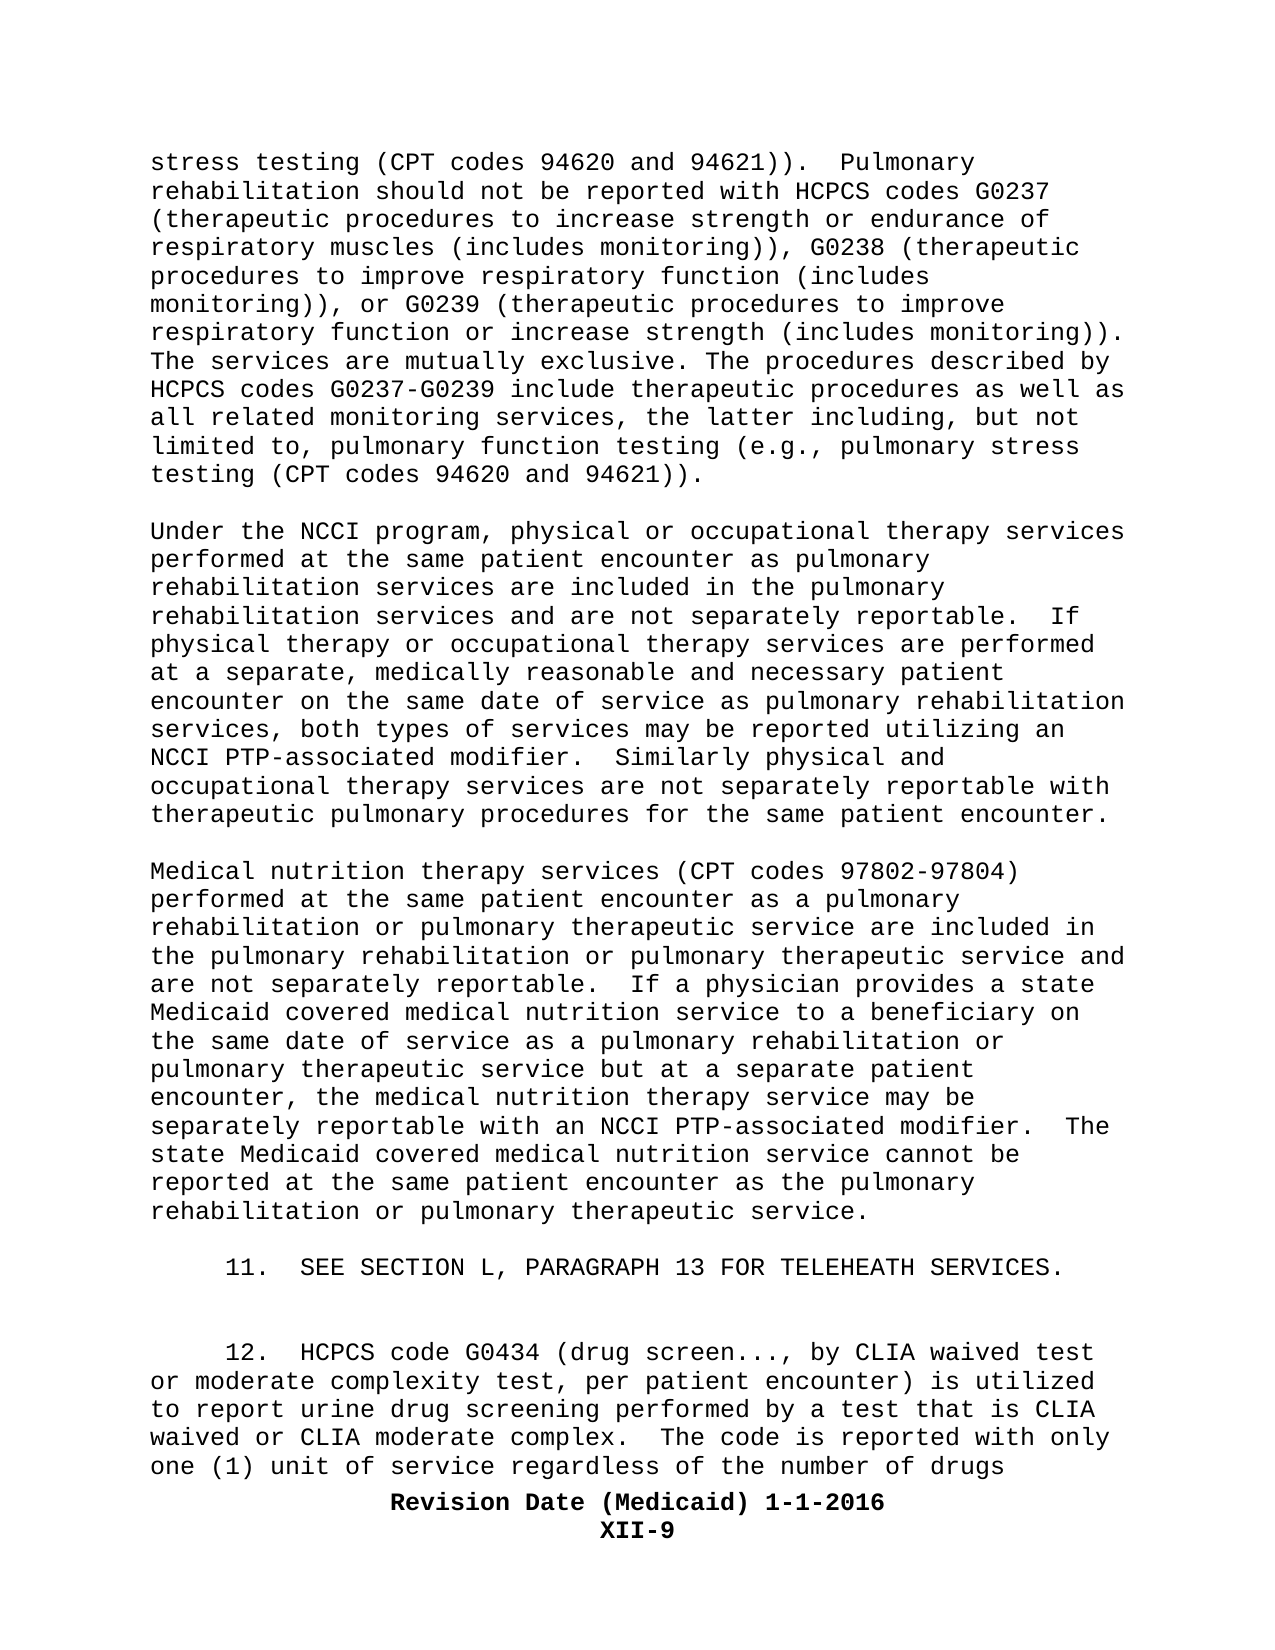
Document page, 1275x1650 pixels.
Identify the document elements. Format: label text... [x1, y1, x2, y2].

list SEE SECTION L, PARAGRAPH 13 FOR TELEHEATH SERVICES. [150, 1255, 1125, 1283]
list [150, 1340, 1125, 1482]
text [150, 150, 1125, 490]
text Medical nutrition therapy services (CPT codes 97802-97804) performed at the same patient encounter as a pulmonary rehabilitation or pulmonary therapeutic service are included in the pulmonary rehabilitation or pulmonary therapeutic service and are not separately reportable. If a physician provides a state Medicaid covered medical nutrition service to a beneficiary on the same date of service as a pulmonary rehabilitation or pulmonary therapeutic service but at a separate patient encounter, the medical nutrition therapy service may be separately reportable with an NCCI PTP-associated modifier. The state Medicaid covered medical nutrition service cannot be reported at the same patient encounter as the pulmonary rehabilitation or pulmonary therapeutic service. [150, 858, 1125, 1227]
text Under the NCCI program, physical or occupational therapy services performed at the same patient encounter as pulmonary rehabilitation services are included in the pulmonary rehabilitation services and are not separately reportable. If physical therapy or occupational therapy services are performed at a separate, medically reasonable and necessary patient encounter on the same date of service as pulmonary rehabilitation services, both types of services may be reported utilizing an NCCI PTP-associated modifier. Similarly physical and occupational therapy services are not separately reportable with therapeutic pulmonary procedures for the same patient encounter. [150, 518, 1125, 830]
